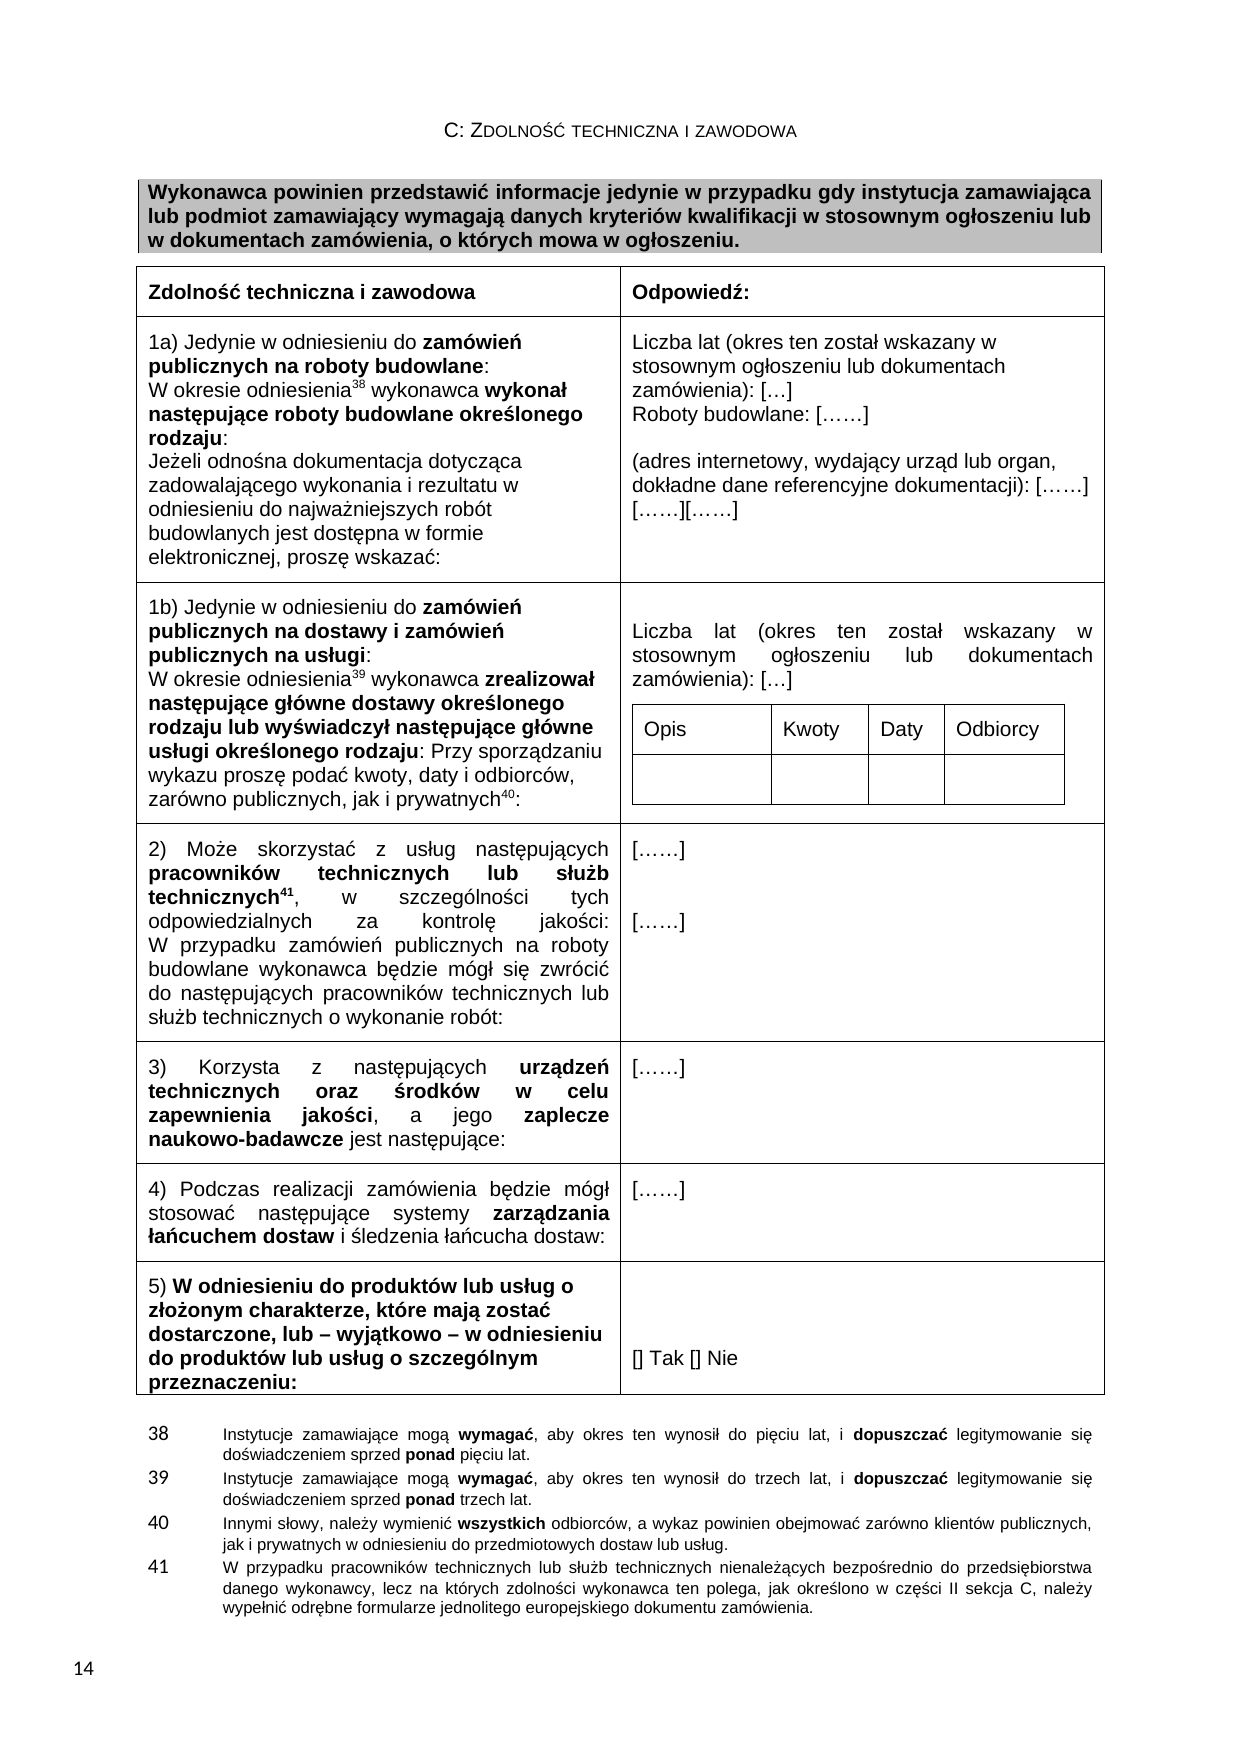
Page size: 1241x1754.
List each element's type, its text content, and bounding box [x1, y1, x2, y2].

table_cell 1b) Jedynie w odniesieniu do zamówień publicznych na dostawy i zamówień publicznych na usługi: W okresie odniesienia wykonawca zrealizował następujące główne dostawy określonego rodzaju lub wyświadczył następujące główne usługi określonego rodzaju: Przy sporządzaniu wykazu proszę podać kwoty, daty i odbiorców, zarówno publicznych, jak i prywatnych: [137, 583, 620, 823]
table_header Odpowiedź: [621, 267, 1104, 316]
table_cell Liczba lat (okres ten został wskazany w stosownym ogłoszeniu lub dokumentach zamówienia): […] Roboty budowlane: [……] (adres internetowy, wydający urząd lub organ, dokładne dane referencyjne dokumentacji): [……][……][……] [621, 317, 1104, 582]
table_cell [] Tak [] Nie [621, 1262, 1104, 1394]
table_cell 1a) Jedynie w odniesieniu do zamówień publicznych na roboty budowlane: W okresie odniesienia wykonawca wykonał następujące roboty budowlane określonego rodzaju: Jeżeli odnośna dokumentacja dotycząca zadowalającego wykonania i rezultatu w odniesieniu do najważniejszych robót budowlanych jest dostępna w formie elektronicznej, proszę wskazać: [137, 317, 620, 582]
table_cell 2) Może skorzystać z usług następujących pracowników technicznych lub służb technicznych, w szczególności tych odpowiedzialnych za kontrolę jakości: W przypadku zamówień publicznych na roboty budowlane wykonawca będzie mógł się zwrócić do następujących pracowników technicznych lub służb technicznych o wykonanie robót: [137, 824, 620, 1041]
table_header Zdolność techniczna i zawodowa [137, 267, 620, 316]
table_cell Liczba lat (okres ten został wskazany w stosownym ogłoszeniu lub dokumentach zamówienia): […] [621, 583, 1104, 823]
table_cell 3) Korzysta z następujących urządzeń technicznych oraz środków w celu zapewnienia jakości, a jego zaplecze naukowo-badawcze jest następujące: [137, 1042, 620, 1163]
text Wykonawca powinien przedstawić informacje jedynie w przypadku gdy instytucja zamawiająca lub podmiot zamawiający wymagają danych kryteriów kwalifikacji w stosownym ogłoszeniu lub w dokumentach zamówienia, o których mowa w ogłoszeniu. [138, 179, 1101, 253]
text C: Zdolność techniczna i zawodowa [148, 118, 1093, 142]
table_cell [137, 1262, 620, 1394]
table_cell 4) Podczas realizacji zamówienia będzie mógł stosować następujące systemy zarządzania łańcuchem dostaw i śledzenia łańcucha dostaw: [137, 1164, 620, 1261]
table_cell [……] [……] [621, 824, 1104, 1041]
table_cell [……] [621, 1164, 1104, 1261]
table_cell [……] [621, 1042, 1104, 1163]
